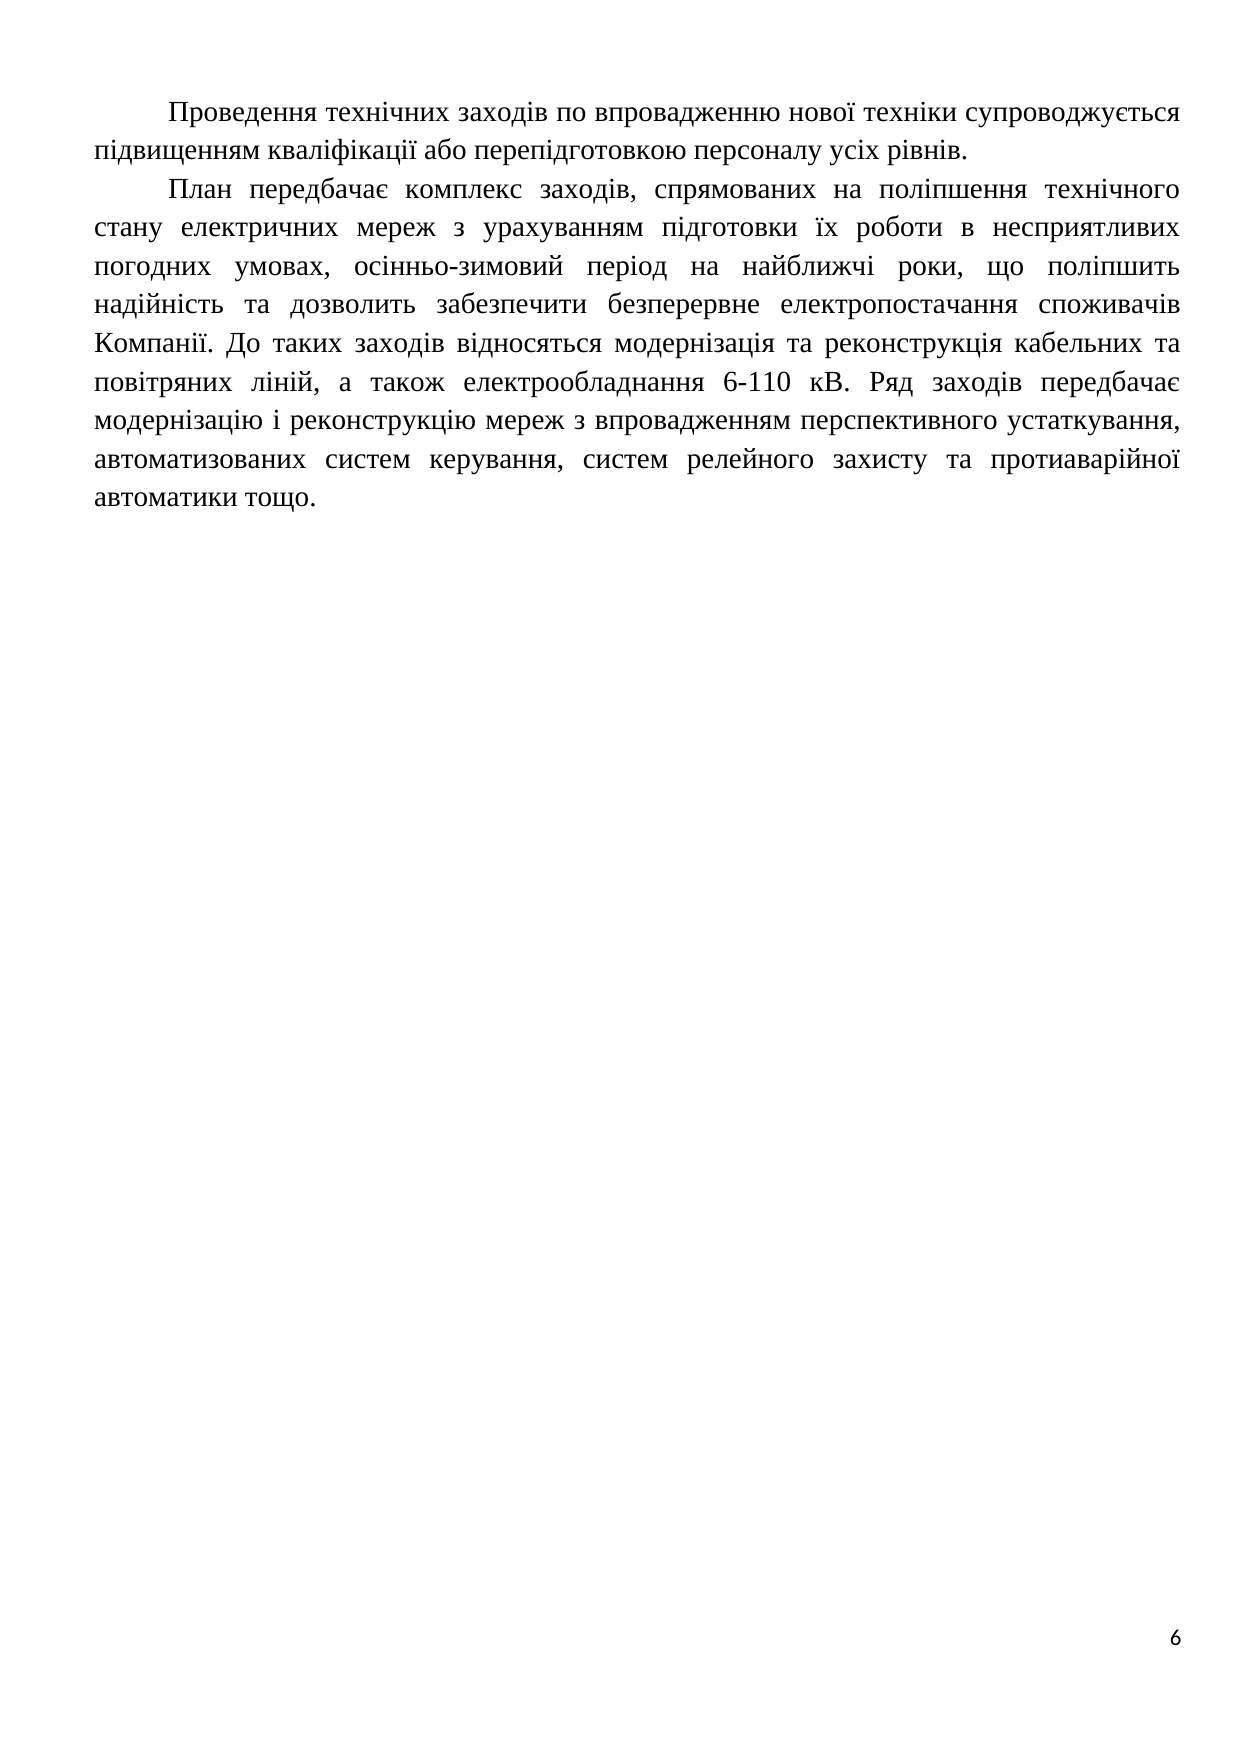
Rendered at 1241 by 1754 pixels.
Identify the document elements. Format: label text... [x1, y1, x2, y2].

text Проведення технічних заходів по впровадженню нової техніки супроводжується підвищенням кваліфікації або перепідготовкою персоналу усіх рівнів. [94, 94, 1181, 166]
text План передбачає комплекс заходів, спрямованих на поліпшення технічного стану електричних мереж з урахуванням підготовки їх роботи в несприятливих погодних умовах, осінньо-зимовий період на найближчі роки, що поліпшить надійність та дозволить забезпечити безперервне електропостачання споживачів Компанії. До таких заходів відносяться модернізація та реконструкція кабельних та повітряних ліній, а також електрообладнання 6-110 кВ. Ряд заходів передбачає модернізацію і реконструкцію мереж з впровадженням перспективного устаткування, автоматизованих систем керування, систем релейного захисту та протиаварійної автоматики тощо. [94, 171, 1181, 513]
